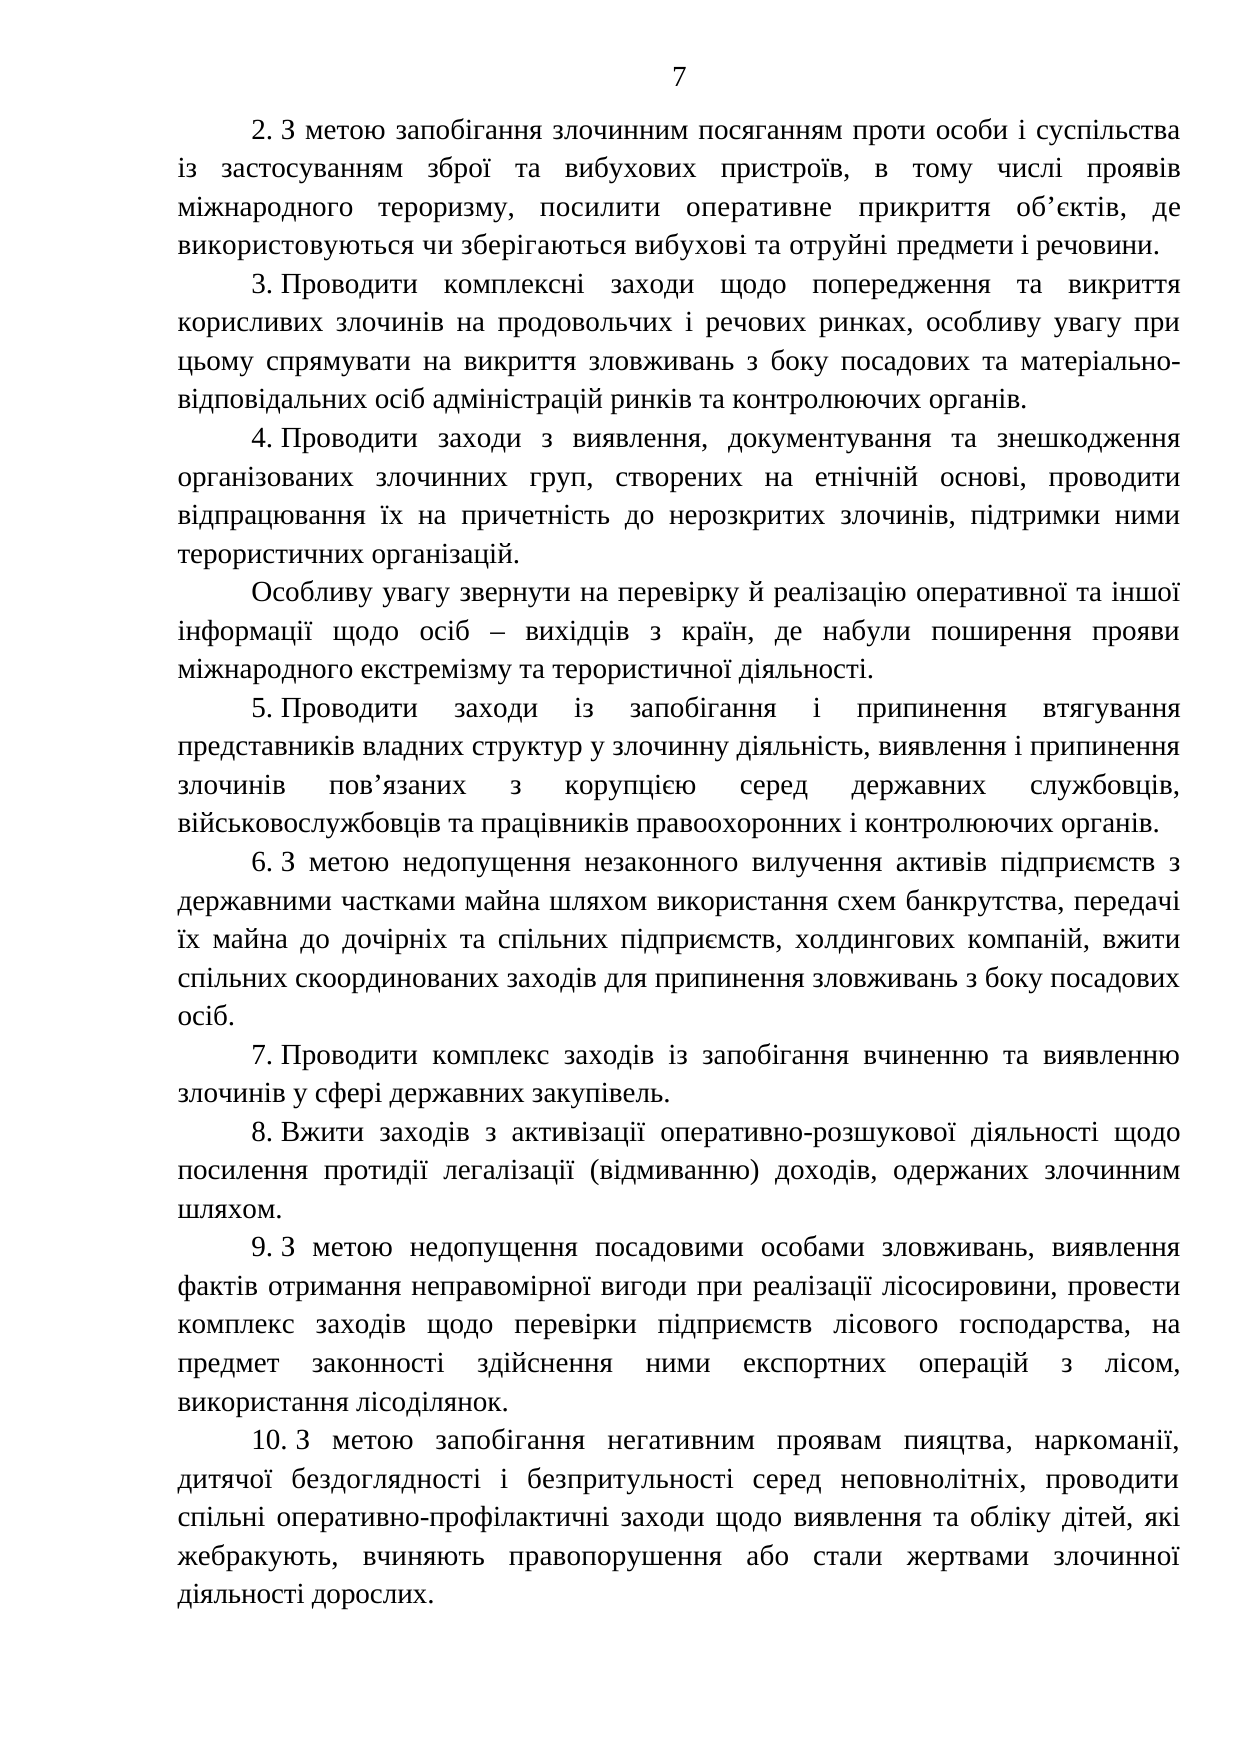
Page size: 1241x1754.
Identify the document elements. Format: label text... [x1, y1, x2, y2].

text 5. Проводити заходи із запобігання і припинення втягування представників владних структур у злочинну діяльність, виявлення і припинення злочинів пов’язаних з корупцією серед державних службовців, військовослужбовців та працівників правоохоронних і контролюючих органів. [177, 690, 1181, 839]
text 7. Проводити комплекс заходів із запобігання вчиненню та виявленню злочинів у сфері державних закупівель. [177, 1037, 1181, 1109]
text 8. Вжити заходів з активізації оперативно-розшукової діяльності щодо посилення протидії легалізації (відмиванню) доходів, одержаних злочинним шляхом. [177, 1114, 1181, 1224]
text 9. З метою недопущення посадовими особами зловживань, виявлення фактів отримання неправомірної вигоди при реалізації лісосировини, провести комплекс заходів щодо перевірки підприємств лісового господарства, на предмет законності здійснення ними експортних операцій з лісом, використання лiсодiлянок. [177, 1229, 1181, 1417]
text 6. З метою недопущення незаконного вилучення активів підприємств з державними частками майна шляхом використання схем банкрутства, передачі їх майна до дочірніх та спільних підприємств, холдингових компаній, вжити спільних скоординованих заходів для припинення зловживань з боку посадових осіб. [177, 844, 1181, 1032]
text 10. З метою запобігання негативним проявам пияцтва, наркоманії, дитячої бездоглядності і безпритульності серед неповнолітніх, проводити спільні оперативно-профілактичні заходи щодо виявлення та обліку дітей, які жебракують, вчиняють правопорушення або стали жертвами злочинної діяльності дорослих. [177, 1422, 1181, 1610]
text 4. Проводити заходи з виявлення, документування та знешкодження організованих злочинних груп, створених на етнічній основі, проводити відпрацювання їх на причетність до нерозкритих злочинів, підтримки ними терористичних організацій. [177, 420, 1181, 569]
text 3. Проводити комплексні заходи щодо попередження та викриття корисливих злочинів на продовольчих і речових ринках, особливу увагу при цьому спрямувати на викриття зловживань з боку посадових та матеріально-відповідальних осіб адміністрацій ринків та контролюючих органів. [177, 266, 1181, 415]
text 2. З метою запобігання злочинним посяганням проти особи і суспільства із застосуванням зброї та вибухових пристроїв, в тому числі проявів міжнародного тероризму, посилити оперативне прикриття об’єктів, де використовуються чи зберігаються вибухові та отруйні предмети і речовини. [177, 112, 1181, 261]
text Особливу увагу звернути на перевірку й реалізацію оперативної та іншої інформації щодо осіб – вихідців з країн, де набули поширення прояви міжнародного екстремізму та терористичної діяльності. [177, 574, 1181, 685]
